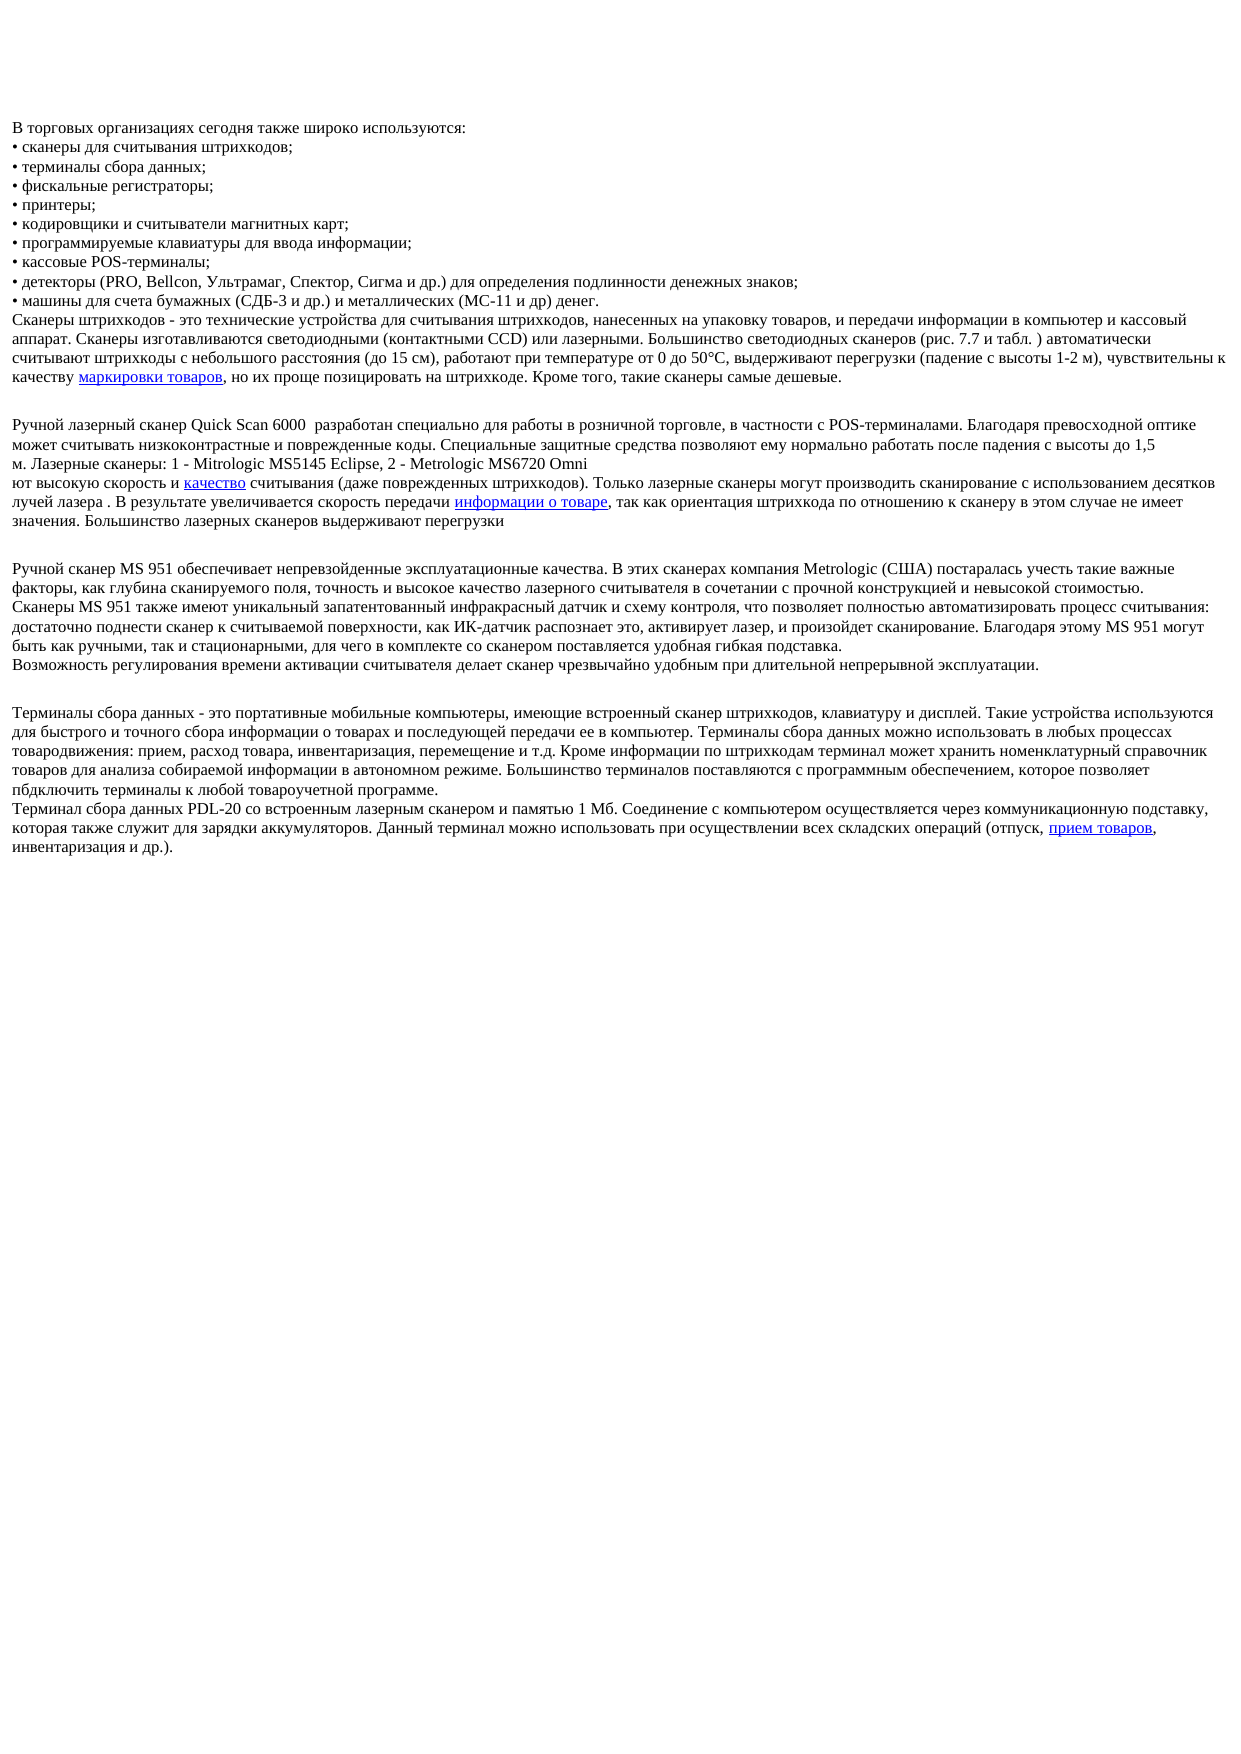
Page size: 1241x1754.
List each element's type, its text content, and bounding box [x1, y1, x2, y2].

text Сканеры MS 951 также имеют уникальный запатентованный инфракрасный датчик и схему контроля, что позволяет полностью автоматизировать процесс считывания: достаточно поднести сканер к считываемой поверхности, как ИК-датчик распознает это, активирует лазер, и произойдет сканирование. Благодаря этому MS 951 могут быть как ручными, так и стационарными, для чего в комплекте со сканером поставляется удобная гибкая подставка. [12, 597, 1228, 655]
text • принтеры; [12, 195, 1228, 214]
text • терминалы сбора данных; [12, 156, 1228, 176]
text Возможность регулирования времени активации считывателя делает сканер чрезвычайно удобным при длительной непрерывной эксплуатации. [12, 655, 1228, 703]
text • сканеры для считывания штрихкодов; [12, 137, 1228, 156]
text Терминалы сбора данных - это портативные мобильные компьютеры, имеющие встроенный сканер штрихкодов, клавиатуру и дисплей. Такие устройства используются для быстрого и точного сбора информации о товарах и последующей передачи ее в компьютер. Терминалы сбора данных можно использовать в любых процессах товародвижения: прием, расход товара, инвентаризация, перемещение и т.д. Кроме информации по штрихкодам терминал может хранить номенклатурный справочник товаров для анализа собираемой информации в автономном режиме. Большинство терминалов поставляются с программным обеспечением, которое позволяет пбдключить терминалы к любой товароучетной программе. Терминал сбора данных PDL-20 со встроенным лазерным сканером и памятью 1 Мб. Соединение с компьютером осуществляется через коммуникационную подставку, которая также служит для зарядки аккумуляторов. Данный терминал можно использовать при осуществлении всех складских операций (отпуск, прием товаров, инвентаризация и др.). [173, 703, 1228, 856]
text Ручной лазерный сканер Quick Scan 6000 разработан специально для работы в розничной торговле, в частности с POS-терминалами. Благодаря превосходной оптике может считывать низкоконтрастные и поврежденные коды. Специальные защитные средства позволяют ему нормально работать после падения с высоты до 1,5 м. Лазерные сканеры: 1 - Mitrologic MS5145 Eclipse, 2 - Metrologic MS6720 Omni [12, 415, 1228, 473]
text • кассовые POS-терминалы; [12, 252, 1228, 271]
text • кодировщики и считыватели магнитных карт; [12, 214, 1228, 233]
text ют высокую скорость и качество считывания (даже поврежденных штрихкодов). Только лазерные сканеры могут производить сканирование с использованием десятков лучей лазера . В результате увеличивается скорость передачи информации о товаре, так как ориентация штрихкода по отношению к сканеру в этом случае не имеет значения. Большинство лазерных сканеров выдерживают перегрузки [12, 473, 1228, 559]
text Сканеры штрихкодов - это технические устройства для считывания штрихкодов, нанесенных на упаковку товаров, и передачи информации в компьютер и кассовый аппарат. Сканеры изготавливаются светодиодными (контактными CCD) или лазерными. Большинство светодиодных сканеров (рис. 7.7 и табл. ) автоматически считывают штрихкоды с небольшого расстояния (до 15 см), работают при температуре от 0 до 50°С, выдерживают перегрузки (падение с высоты 1-2 м), чувствительны к качеству маркировки товаров, но их проще позицировать на штрихкоде. Кроме того, такие сканеры самые дешевые. [12, 310, 1228, 415]
text • фискальные регистраторы; [12, 176, 1228, 195]
text • машины для счета бумажных (СДБ-3 и др.) и металлических (МС-11 и др) денег. [12, 291, 1228, 310]
text В торговых организациях сегодня также широко используются: [12, 118, 1228, 137]
text Ручной сканер MS 951 обеспечивает непревзойденные эксплуатационные качества. В этих сканерах компания Metrologic (США) постаралась учесть такие важные факторы, как глубина сканируемого поля, точность и высокое качество лазерного считывателя в сочетании с прочной конструкцией и невысокой стоимостью. [12, 559, 1228, 597]
text • детекторы (PRO, Bellcon, Ультрамаг, Спектор, Сигма и др.) для определения подлинности денежных знаков; [12, 271, 1228, 291]
text • программируемые клавиатуры для ввода информации; [12, 233, 1228, 252]
